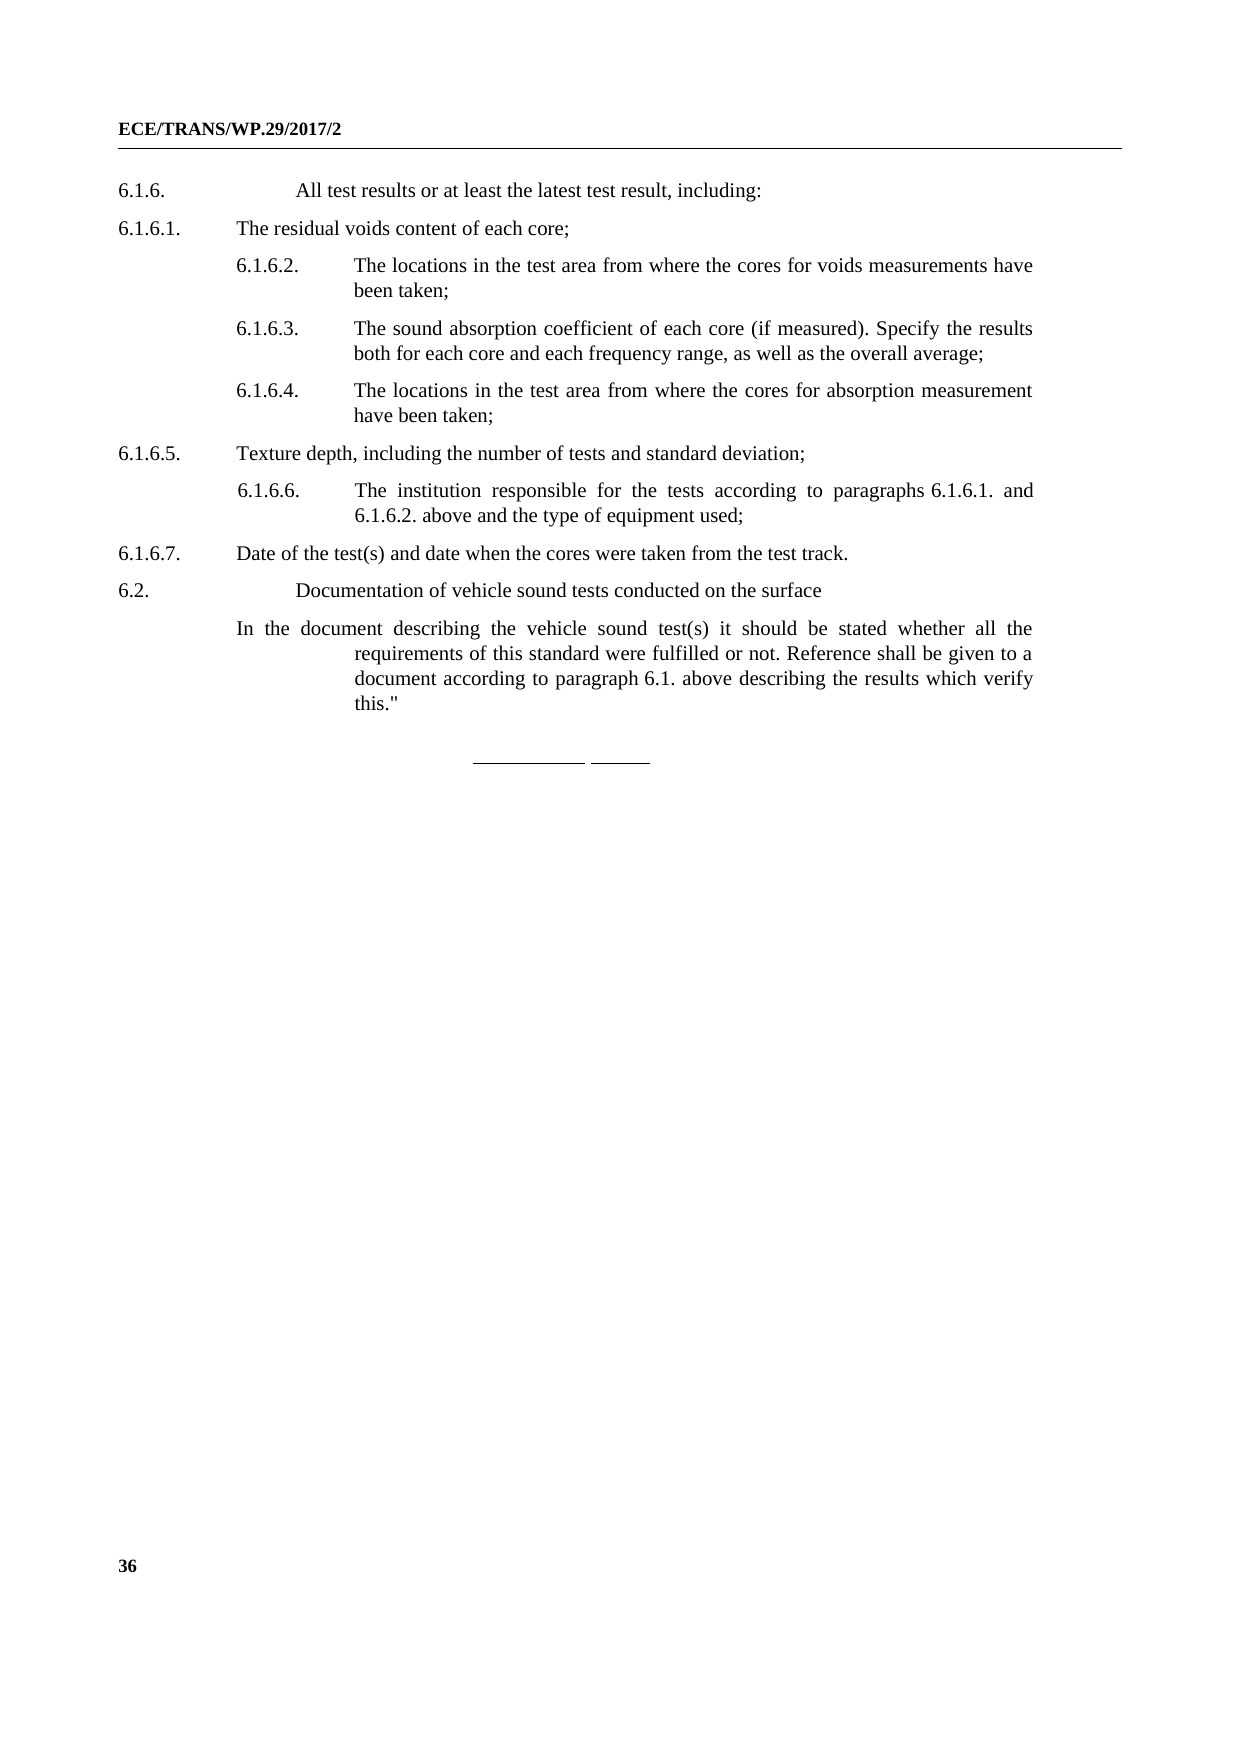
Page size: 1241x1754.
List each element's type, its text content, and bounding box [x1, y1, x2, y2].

text 6.1.6.1. The residual voids content of each core; [118, 215, 1033, 240]
text In the document describing the vehicle sound test(s) it should be stated whether all the requirements of this standard were fulfilled or not. Reference shall be given to a document according to paragraph 6.1. above describing the results which verify this." [236, 615, 1034, 715]
text 6.1.6.4. The locations in the test area from where the cores for absorption measurement have been taken; [236, 377, 1034, 427]
text 6.1.6.7. Date of the test(s) and date when the cores were taken from the test track. [118, 540, 1034, 565]
text 6.2. Documentation of vehicle sound tests conducted on the surface [118, 577, 1034, 602]
text 6.1.6.2. The locations in the test area from where the cores for voids measurements have been taken; [236, 252, 1034, 302]
text 6.1.6.6. The institution responsible for the tests according to paragraphs 6.1.6.1. and 6.1.6.2. above and the type of equipment used; [237, 477, 1034, 527]
text 6.1.6.5. Texture depth, including the number of tests and standard deviation; [118, 440, 1034, 465]
text 6.1.6. All test results or at least the latest test result, including: [118, 177, 1033, 202]
text 6.1.6.3. The sound absorption coefficient of each core (if measured). Specify the results both for each core and each frequency range, as well as the overall average; [236, 315, 1034, 365]
